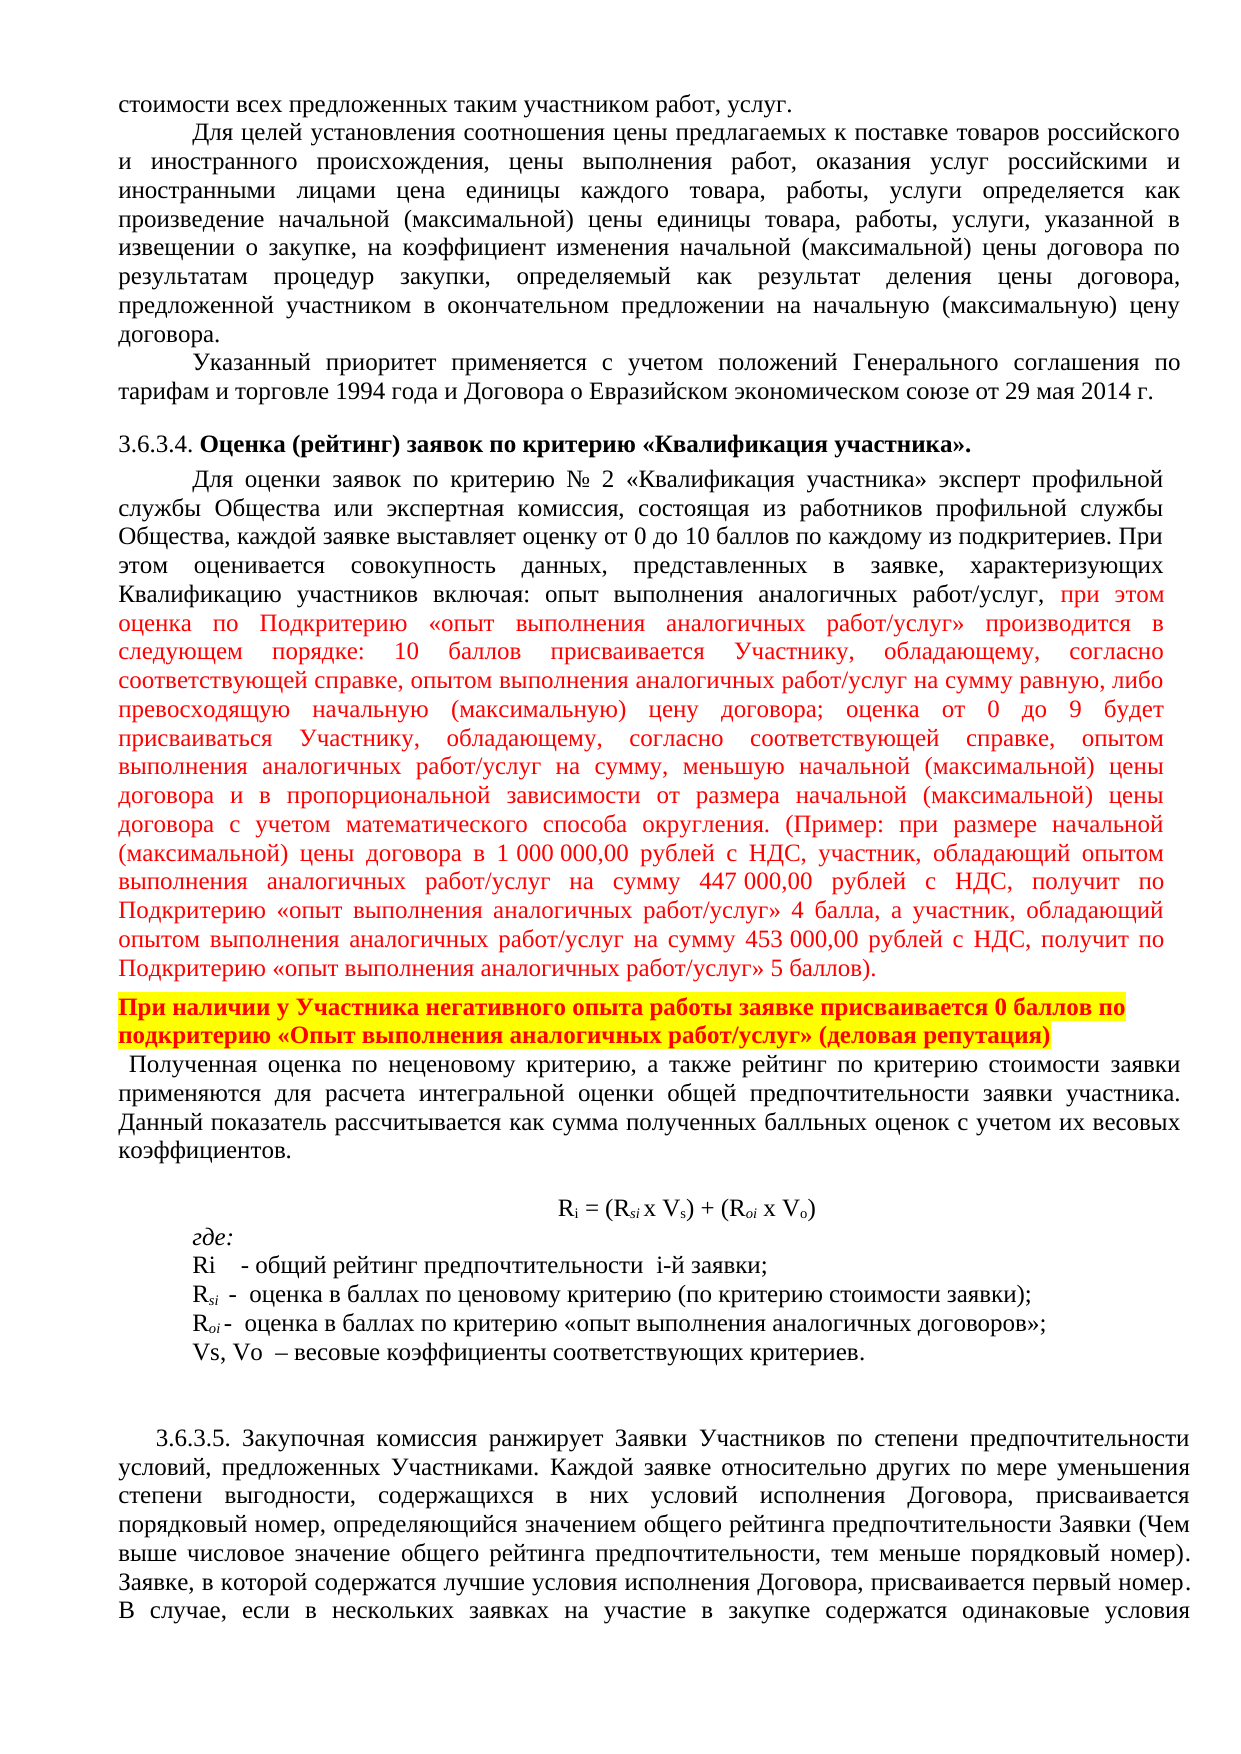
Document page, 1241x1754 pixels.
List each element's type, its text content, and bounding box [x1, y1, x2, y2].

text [118, 1423, 1191, 1624]
text Для оценки заявок по критерию № 2 «Квалификация участника» эксперт профильной службы Общества или экспертная комиссия, состоящая из работников профильной службы Общества, каждой заявке выставляет оценку от 0 до 10 баллов по каждому из подкритериев. При этом оценивается совокупность данных, представленных в заявке, характеризующих Квалификацию участников включая: опыт выполнения аналогичных работ/услуг, при этом оценка по Подкритерию «опыт выполнения аналогичных работ/услуг» производится в следующем порядке: 10 баллов присваивается Участнику, обладающему, согласно соответствующей справке, опытом выполнения аналогичных работ/услуг на сумму равную, либо превосходящую начальную (максимальную) цену договора; оценка от 0 до 9 будет присваиваться Участнику, обладающему, согласно соответствующей справке, опытом выполнения аналогичных работ/услуг на сумму, меньшую начальной (максимальной) цены договора и в пропорциональной зависимости от размера начальной (максимальной) цены договора с учетом математического способа округления. (Пример: при размере начальной (максимальной) цены договора в 1 000 000,00 рублей с НДС, участник, обладающий опытом выполнения аналогичных работ/услуг на сумму 447 000,00 рублей с НДС, получит по Подкритерию «опыт выполнения аналогичных работ/услуг» 4 балла, а участник, обладающий опытом выполнения аналогичных работ/услуг на сумму 453 000,00 рублей с НДС, получит по Подкритерию «опыт выполнения аналогичных работ/услуг» 5 баллов). [118, 464, 1165, 981]
text Для целей установления соотношения цены предлагаемых к поставке товаров российского и иностранного происхождения, цены выполнения работ, оказания услуг российскими и иностранными лицами цена единицы каждого товара, работы, услуги определяется как произведение начальной (максимальной) цены единицы товара, работы, услуги, указанной в извещении о закупке, на коэффициент изменения начальной (максимальной) цены договора по результатам процедур закупки, определяемый как результат деления цены договора, предложенной участником в окончательном предложении на начальную (максимальную) цену договора. [118, 117, 1181, 347]
text Ri - общий рейтинг предпочтительности i-й заявки; [118, 1251, 1181, 1279]
text 3.6.3.4. Оценка (рейтинг) заявок по критерию «Квалификация участника». [118, 429, 1181, 458]
text Ri = (Rsi x Vs) + (Roi x Vo) [118, 1193, 1181, 1222]
text Указанный приоритет применяется с учетом положений Генерального соглашения по тарифам и торговле 1994 года и Договора о Евразийском экономическом союзе от 29 мая 2014 г. [118, 347, 1181, 405]
text Vs, Vo – весовые коэффициенты соответствующих критериев. [118, 1337, 1181, 1366]
text Rsi - оценка в баллах по ценовому критерию (по критерию стоимости заявки); [118, 1279, 1181, 1308]
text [118, 89, 1181, 117]
text Roi - оценка в баллах по критерию «опыт выполнения аналогичных договоров»; [118, 1308, 1181, 1337]
text Полученная оценка по неценовому критерию, а также рейтинг по критерию стоимости заявки применяются для расчета интегральной оценки общей предпочтительности заявки участника. Данный показатель рассчитывается как сумма полученных балльных оценок с учетом их весовых коэффициентов. [118, 1049, 1181, 1164]
text где: [118, 1222, 1181, 1251]
